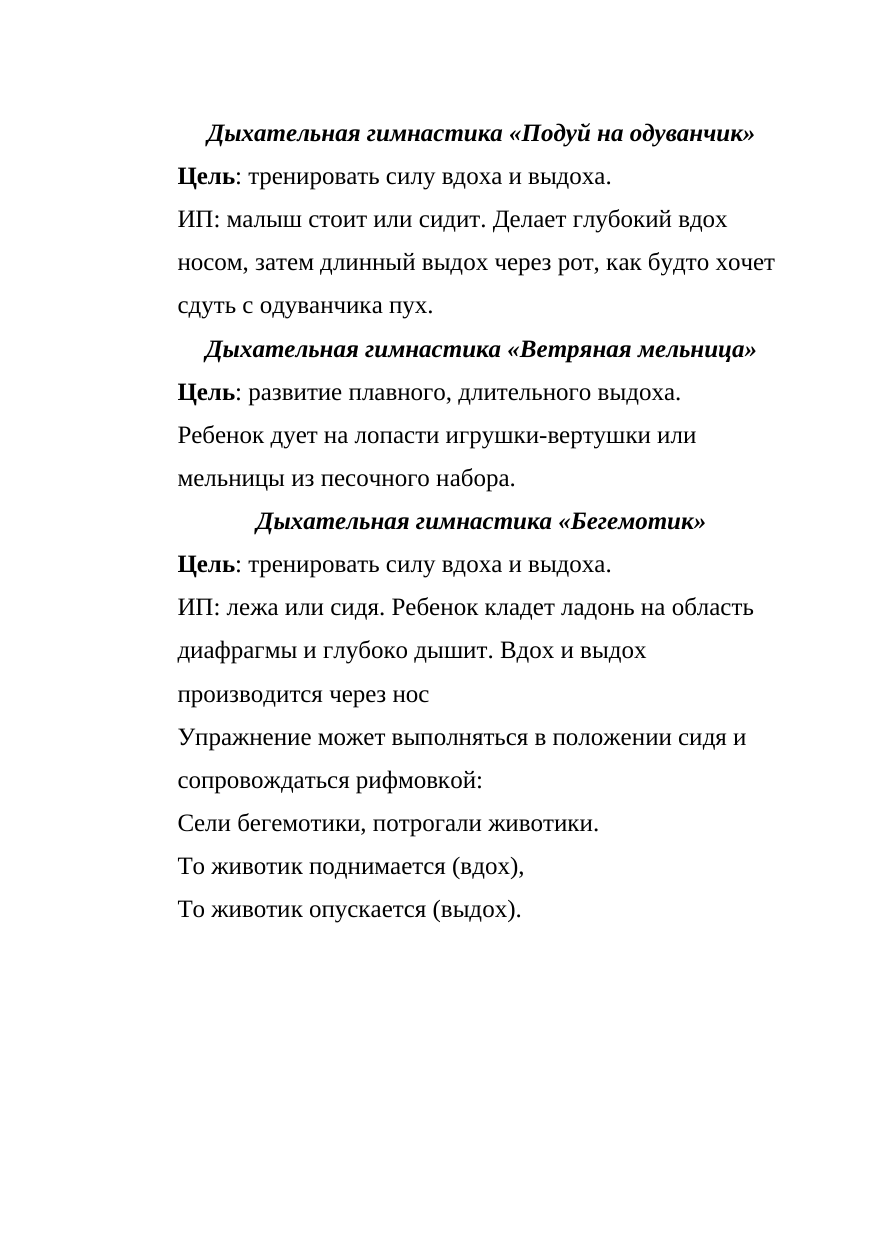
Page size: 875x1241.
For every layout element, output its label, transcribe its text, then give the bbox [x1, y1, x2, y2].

text То животик поднимается (вдох), [177, 851, 786, 880]
text Упражнение может выполняться в положении сидя и сопровождаться рифмовкой: [177, 722, 786, 794]
text Дыхательная гимнастика «Ветряная мельница» [177, 334, 786, 362]
text Цель: тренировать силу вдоха и выдоха. [177, 549, 786, 578]
text Сели бегемотики, потрогали животики. [177, 808, 786, 837]
text Ребенок дует на лопасти игрушки-вертушки или мельницы из песочного набора. [177, 420, 786, 492]
text Цель: тренировать силу вдоха и выдоха. [177, 161, 786, 190]
text ИП: лежа или сидя. Ребенок кладет ладонь на область диафрагмы и глубоко дышит. Вдох и выдох производится через нос [177, 592, 786, 707]
text Цель: развитие плавного, длительного выдоха. [177, 377, 786, 406]
text То животик опускается (выдох). [177, 894, 786, 923]
text Дыхательная гимнастика «Подуй на одуванчик» [177, 118, 786, 147]
text ИП: малыш стоит или сидит. Делает глубокий вдох носом, затем длинный выдох через рот, как будто хочет сдуть с одуванчика пух. [177, 204, 786, 319]
text Дыхательная гимнастика «Бегемотик» [177, 506, 786, 535]
